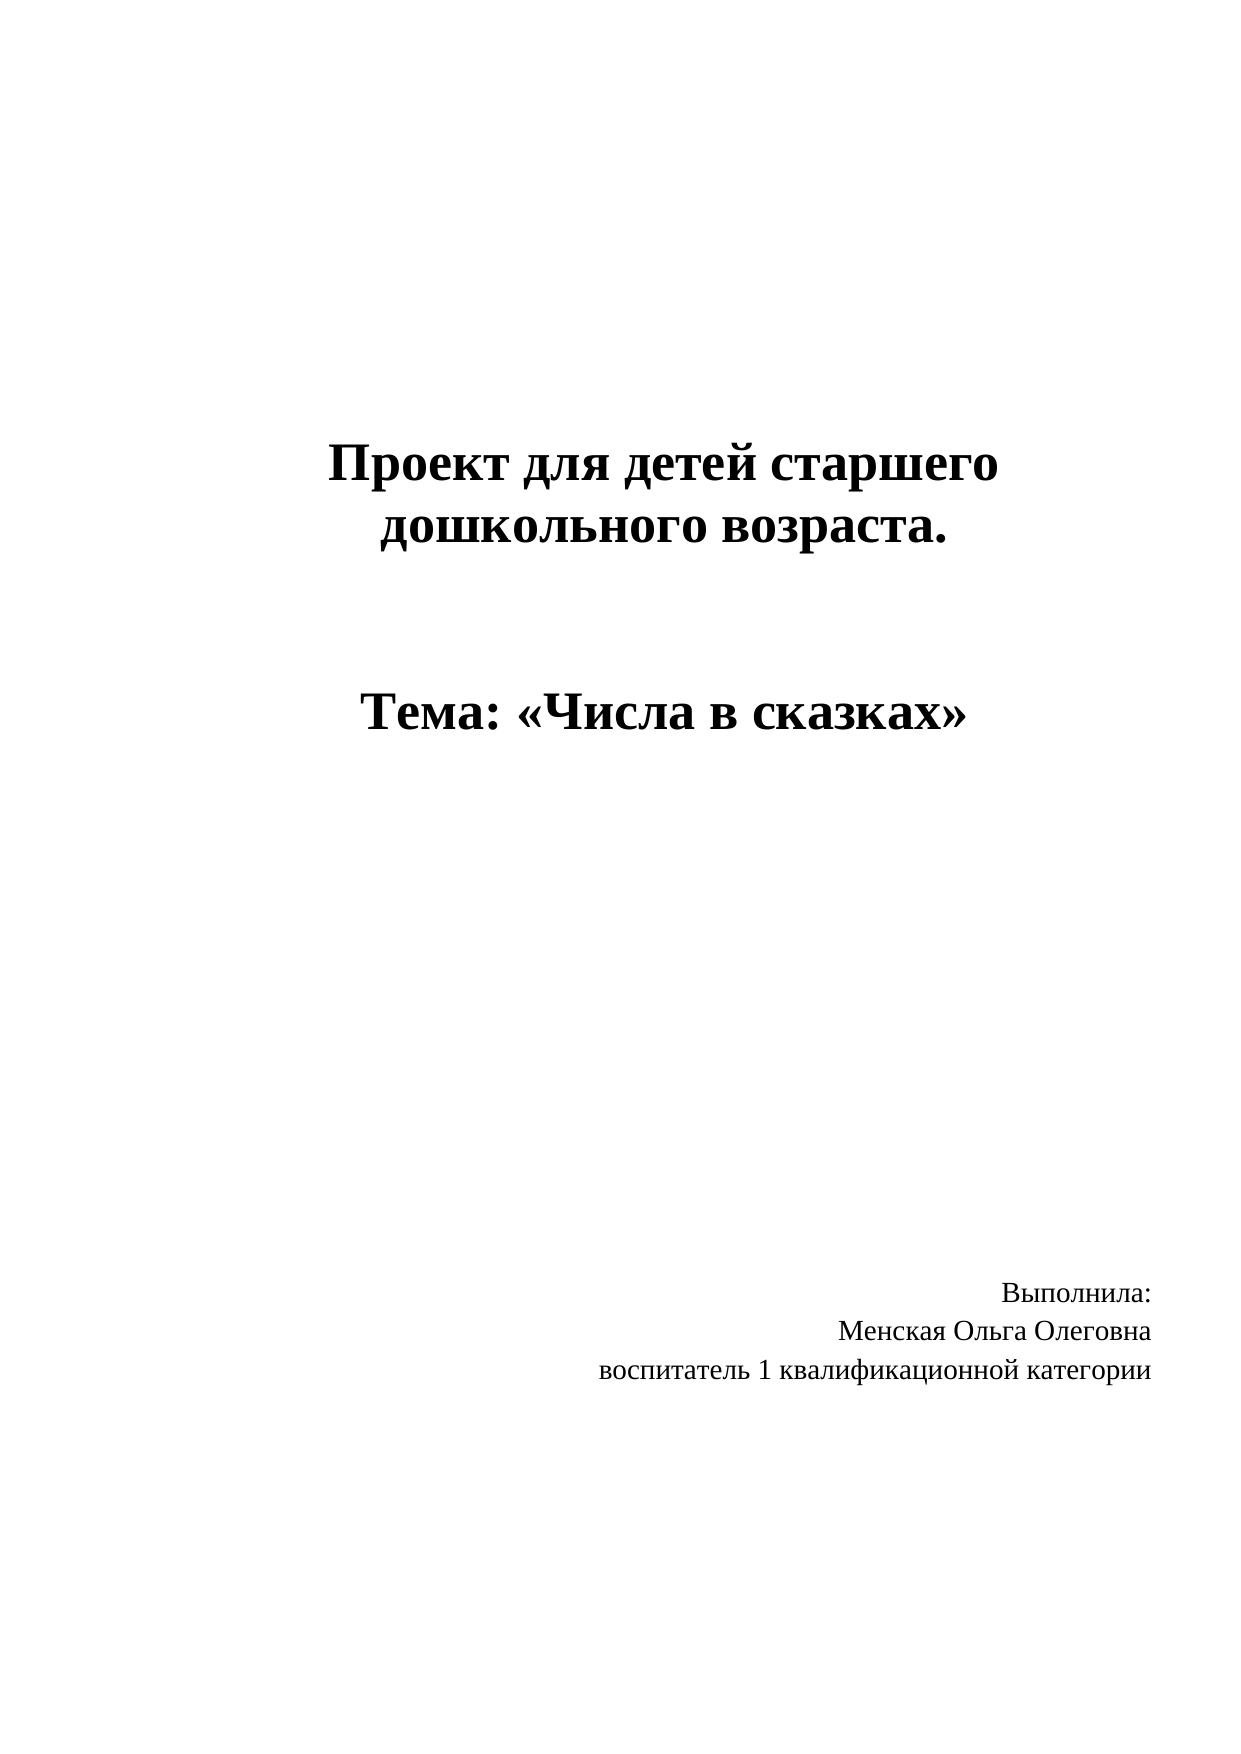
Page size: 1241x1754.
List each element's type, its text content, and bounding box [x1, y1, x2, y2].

text Тема: «Числа в сказках» [177, 679, 1152, 741]
text Проект для детей старшего дошкольного возраста. [177, 429, 1152, 554]
text Выполнила: [709, 1275, 1152, 1308]
text воспитатель 1 квалификационной категории [177, 1352, 1152, 1385]
text Менская Ольга Олеговна [177, 1313, 1152, 1347]
